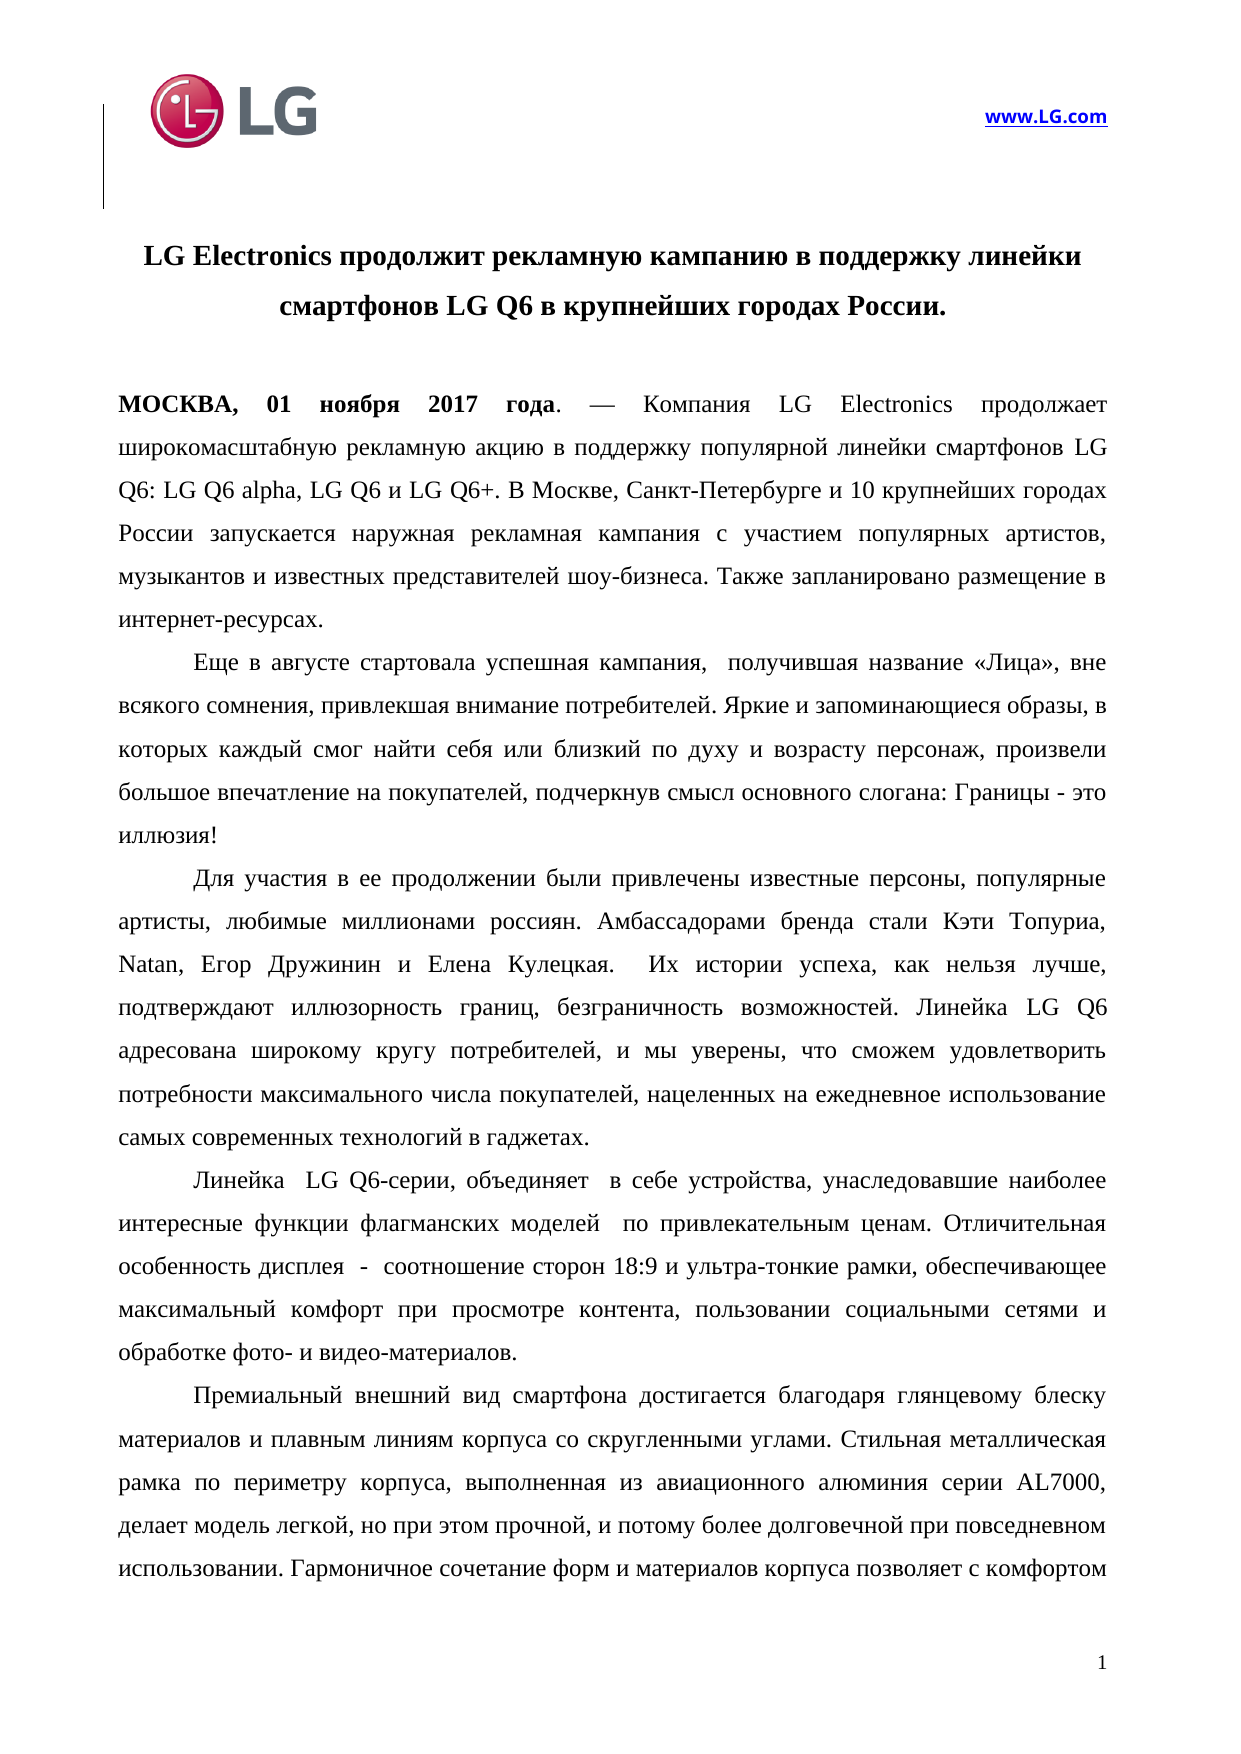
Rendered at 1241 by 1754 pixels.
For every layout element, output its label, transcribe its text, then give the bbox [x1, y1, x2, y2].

text Еще в августе стартовала успешная кампания, получившая название «Лица», вне всякого сомнения, привлекшая внимание потребителей. Яркие и запоминающиеся образы, в которых каждый смог найти себя или близкий по духу и возрасту персонаж, произвели большое впечатление на покупателей, подчеркнув смысл основного слогана: Границы - это иллюзия! [118, 647, 1107, 849]
text Для участия в ее продолжении были привлечены известные персоны, популярные артисты, любимые миллионами россиян. Амбассадорами бренда стали Кэти Топуриа, Natan, Егор Дружинин и Елена Кулецкая. Их истории успеха, как нельзя лучше, подтверждают иллюзорность границ, безграничность возможностей. Линейка LG Q6 адресована широкому кругу потребителей, и мы уверены, что сможем удовлетворить потребности максимального числа покупателей, нацеленных на ежедневное использование самых современных технологий в гаджетах. [118, 863, 1107, 1151]
text Линейка LG Q6-серии, объединяет в себе устройства, унаследовавшие наиболее интересные функции флагманских моделей по привлекательным ценам. Отличительная особенность дисплея - соотношение сторон 18:9 и ультра-тонкие рамки, обеспечивающее максимальный комфорт при просмотре контента, пользовании социальными сетями и обработке фото- и видео-материалов. [118, 1165, 1107, 1366]
picture [148, 72, 321, 152]
text МОСКВА, 01 ноября 2017 года. — Компания LG Electronics продолжает широкомасштабную рекламную акцию в поддержку популярной линейки смартфонов LG Q6: LG Q6 alpha, LG Q6 и LG Q6+. В Москве, Санкт-Петербурге и 10 крупнейших городах России запускается наружная рекламная кампания с участием популярных артистов, музыкантов и известных представителей шоу-бизнеса. Также запланировано размещение в интернет-ресурсах. [118, 389, 1107, 633]
text LG Electronics продолжит рекламную кампанию в поддержку линейки смартфонов LG Q6 в крупнейших городах России. [118, 238, 1107, 322]
